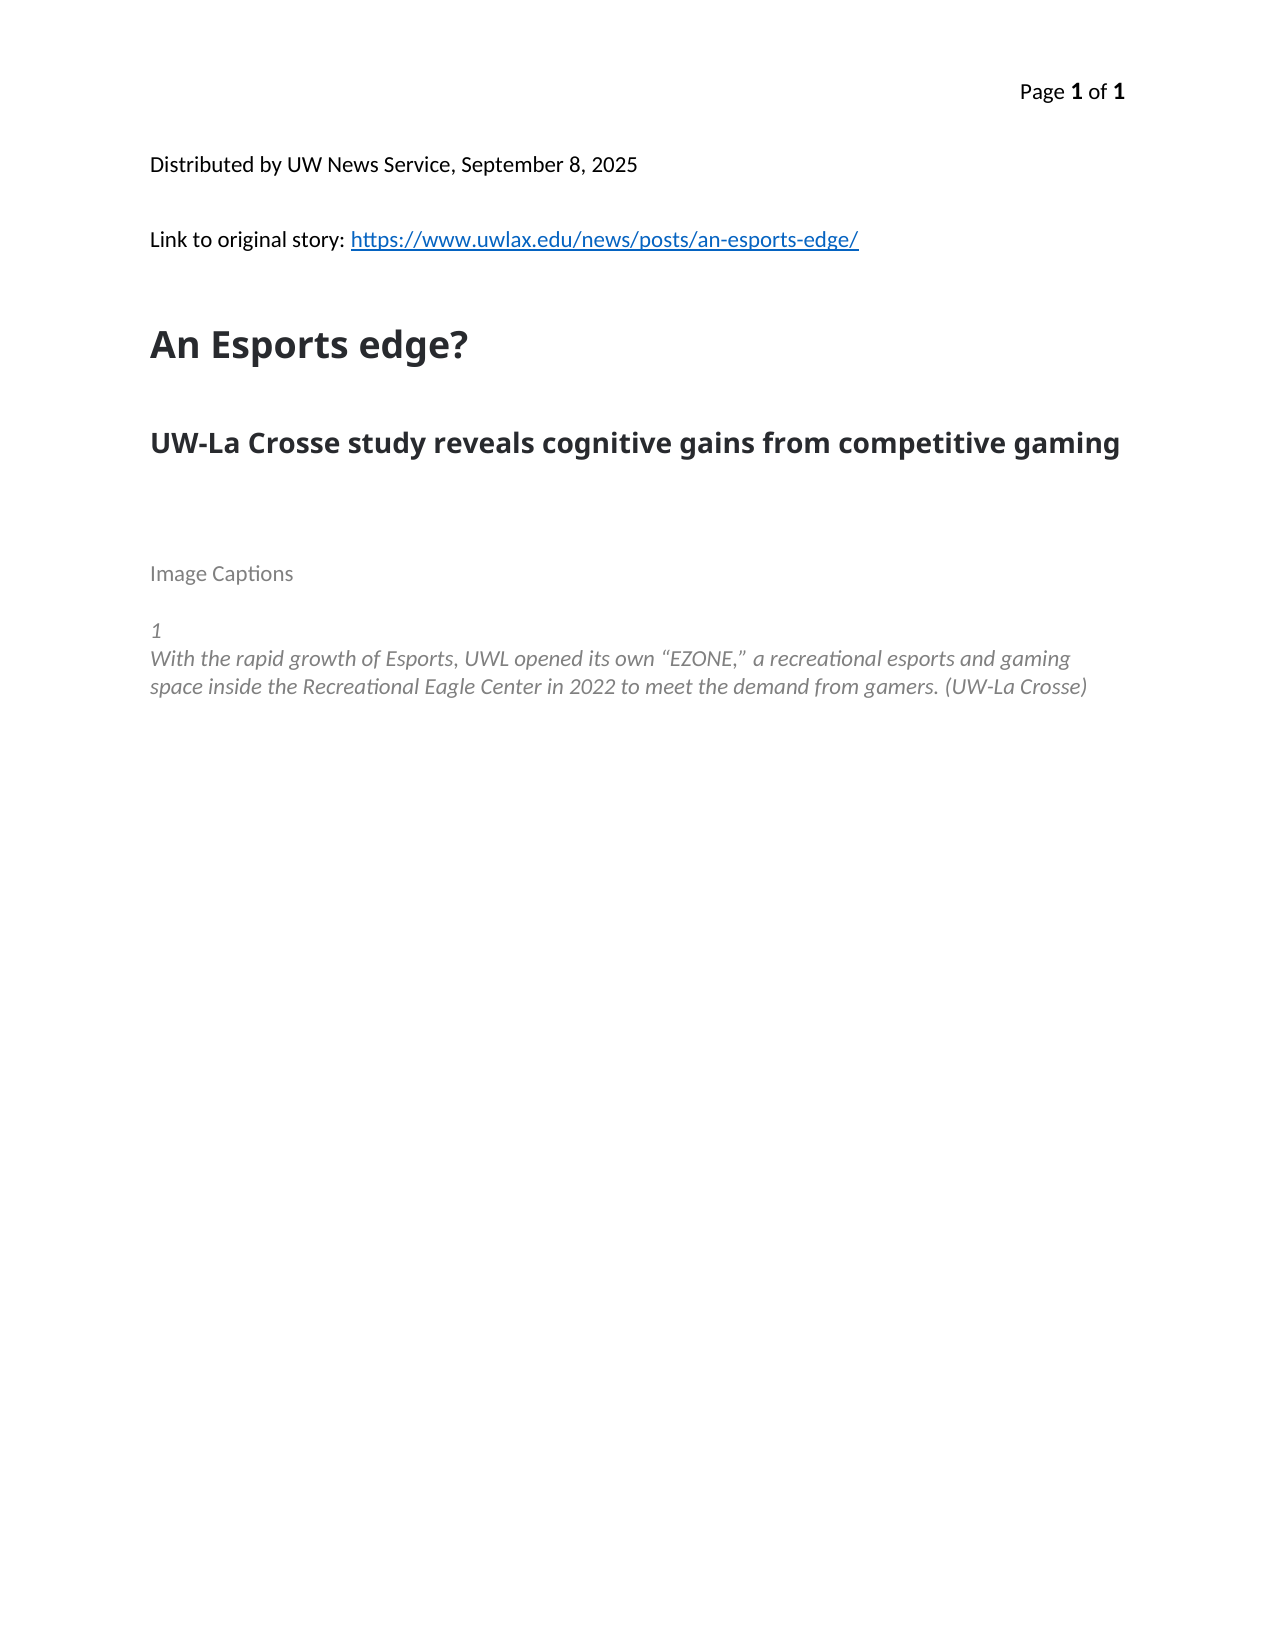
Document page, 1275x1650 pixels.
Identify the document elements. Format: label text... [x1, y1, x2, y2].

subtitle UW-La Crosse study reveals cognitive gains from competitive gaming [150, 370, 1125, 462]
text 1 With the rapid growth of Esports, UWL opened its own “EZONE,” a recreational esports and gaming space inside the Recreational Eagle Center in 2022 to meet the demand from gamers. (UW-La Crosse) [150, 616, 1125, 700]
text Distributed by UW News Service, September 8, 2025 [150, 150, 1125, 178]
text An Esports edge? [150, 319, 1125, 370]
text Image Captions [150, 559, 1125, 587]
text Link to original story: https://www.uwlax.edu/news/posts/an-esports-edge/ [150, 225, 1125, 253]
